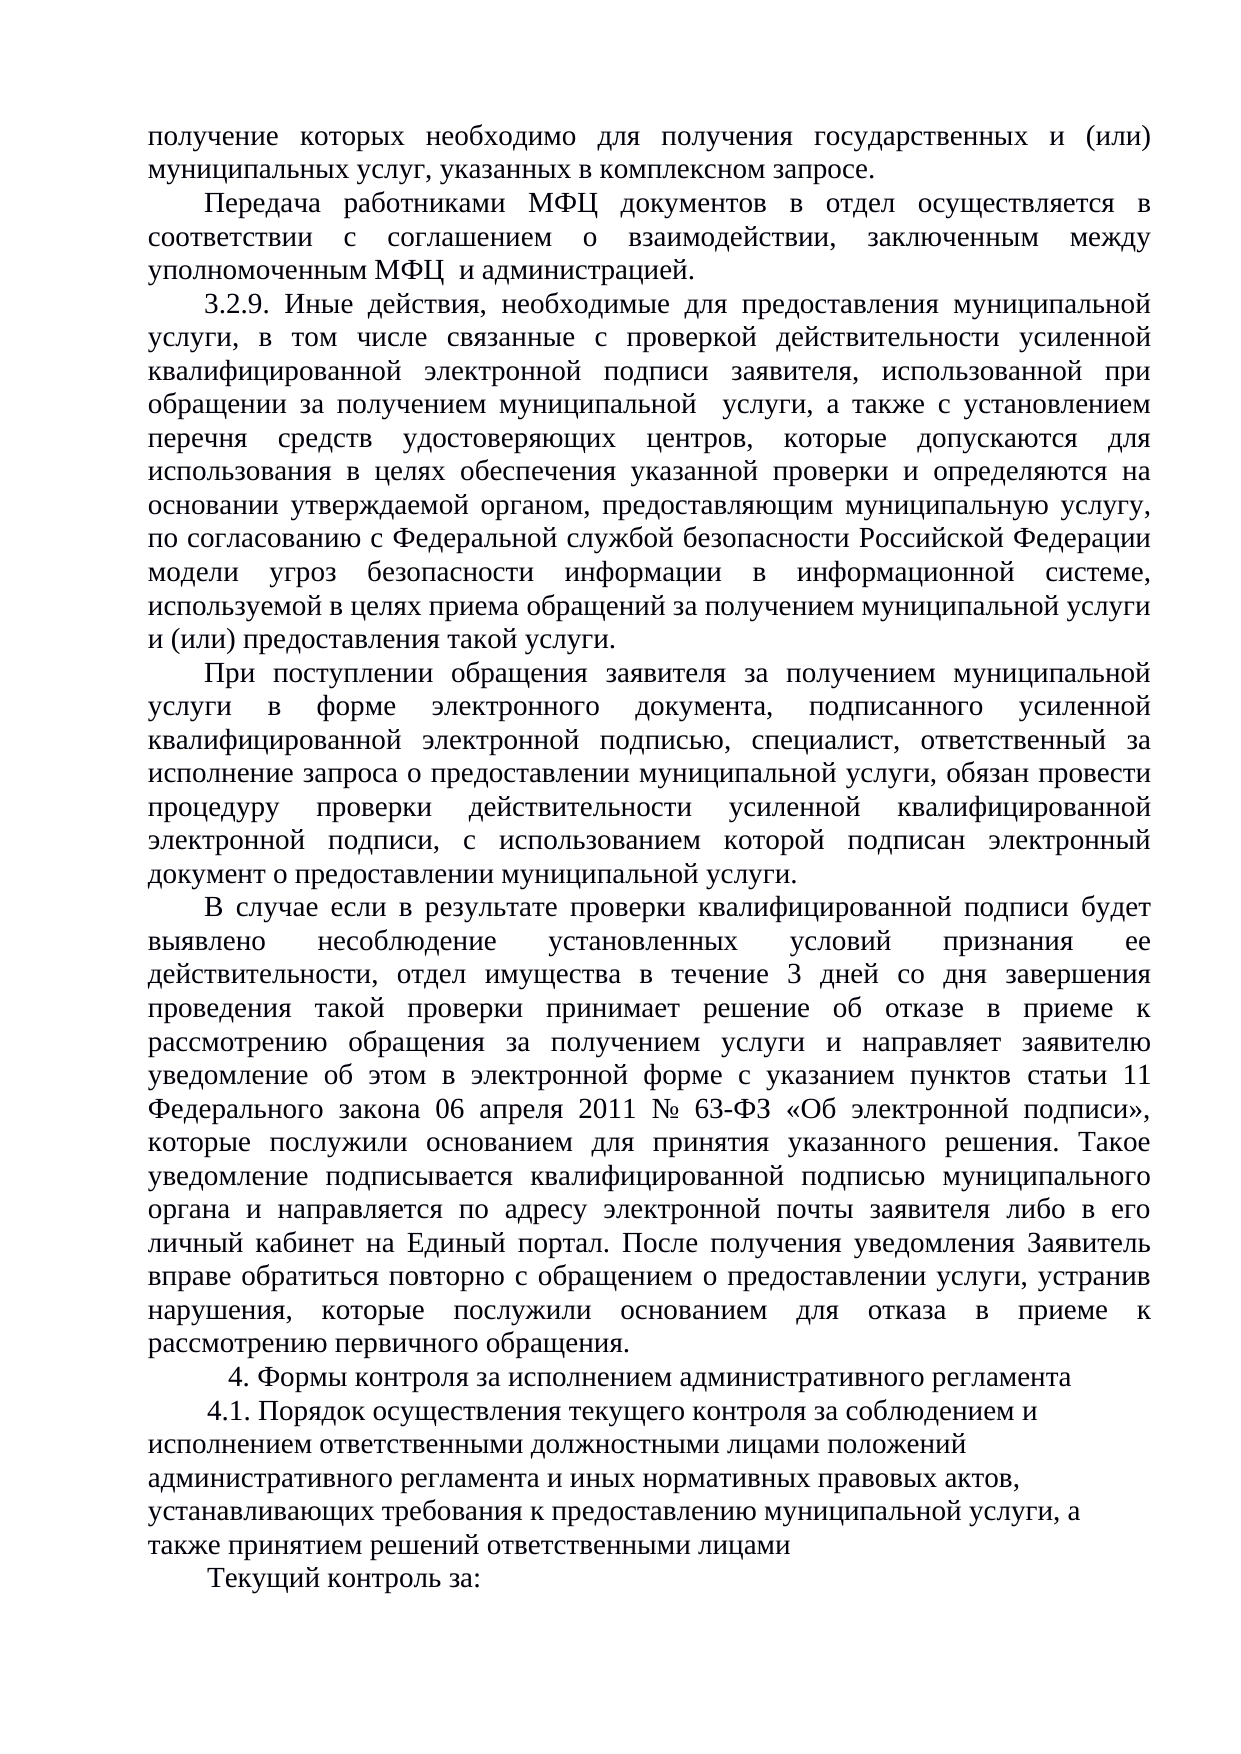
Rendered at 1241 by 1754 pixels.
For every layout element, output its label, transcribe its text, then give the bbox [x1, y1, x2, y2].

text При поступлении обращения заявителя за получением муниципальной услуги в форме электронного документа, подписанного усиленной квалифицированной электронной подписью, специалист, ответственный за исполнение запроса о предоставлении муниципальной услуги, обязан провести процедуру проверки действительности усиленной квалифицированной электронной подписи, с использованием которой подписан электронный документ о предоставлении муниципальной услуги. [148, 655, 1152, 889]
text 4. Формы контроля за исполнением административного регламента [148, 1359, 1152, 1393]
text Передача работниками МФЦ документов в отдел осуществляется в соответствии с соглашением о взаимодействии, заключенным между уполномоченным МФЦ и администрацией. [148, 185, 1152, 286]
text 3.2.9. Иные действия, необходимые для предоставления муниципальной услуги, в том числе связанные с проверкой действительности усиленной квалифицированной электронной подписи заявителя, использованной при обращении за получением муниципальной услуги, а также с установлением перечня средств удостоверяющих центров, которые допускаются для использования в целях обеспечения указанной проверки и определяются на основании утверждаемой органом, предоставляющим муниципальную услугу, по согласованию с Федеральной службой безопасности Российской Федерации модели угроз безопасности информации в информационной системе, используемой в целях приема обращений за получением муниципальной услуги и (или) предоставления такой услуги. [148, 286, 1152, 655]
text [148, 118, 1152, 185]
text 4.1. Порядок осуществления текущего контроля за соблюдением и исполнением ответственными должностными лицами положений административного регламента и иных нормативных правовых актов, устанавливающих требования к предоставлению муниципальной услуги, а также принятием решений ответственными лицами [148, 1393, 1152, 1560]
text В случае если в результате проверки квалифицированной подписи будет выявлено несоблюдение установленных условий признания ее действительности, отдел имущества в течение 3 дней со дня завершения проведения такой проверки принимает решение об отказе в приеме к рассмотрению обращения за получением услуги и направляет заявителю уведомление об этом в электронной форме с указанием пунктов статьи 11 Федерального закона 06 апреля 2011 № 63-ФЗ «Об электронной подписи», которые послужили основанием для принятия указанного решения. Такое уведомление подписывается квалифицированной подписью муниципального органа и направляется по адресу электронной почты заявителя либо в его личный кабинет на Единый портал. После получения уведомления Заявитель вправе обратиться повторно с обращением о предоставлении услуги, устранив нарушения, которые послужили основанием для отказа в приеме к рассмотрению первичного обращения. [148, 889, 1152, 1359]
text Текущий контроль за: [148, 1560, 1152, 1594]
